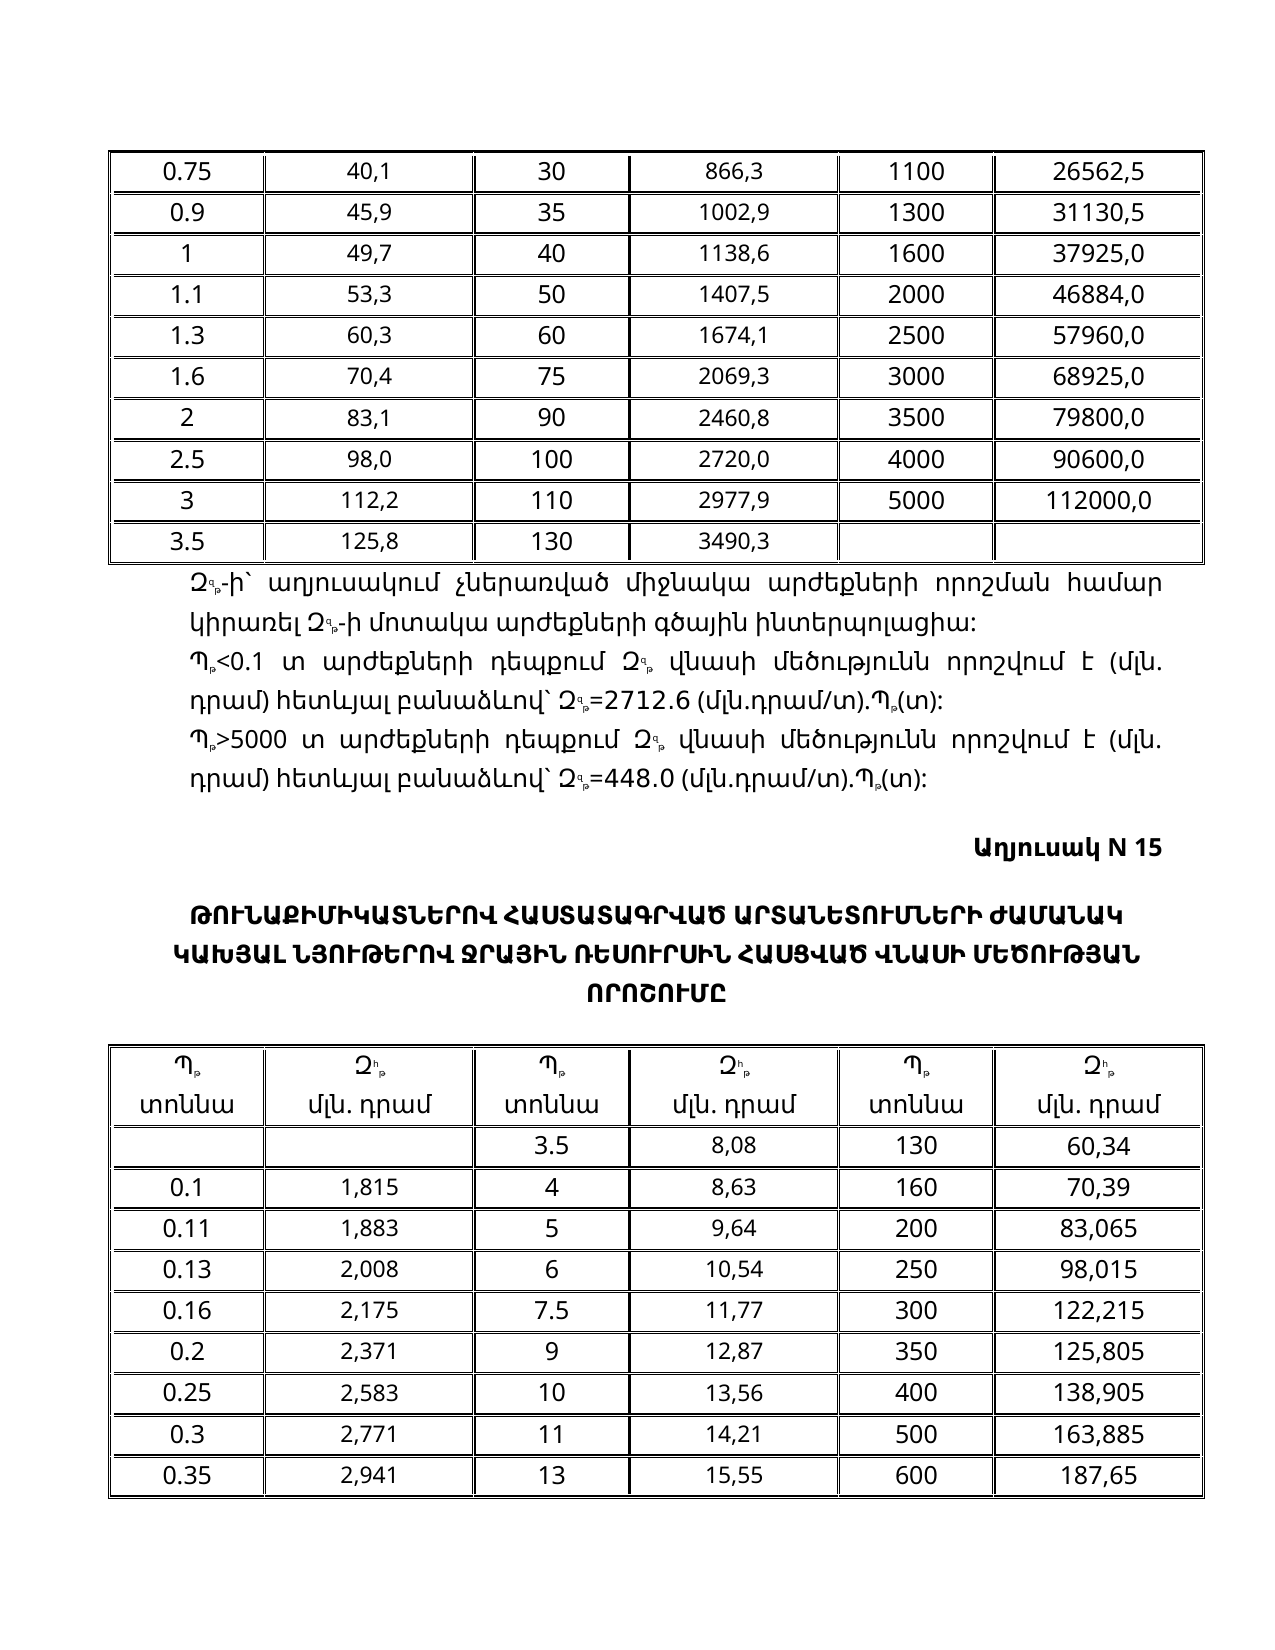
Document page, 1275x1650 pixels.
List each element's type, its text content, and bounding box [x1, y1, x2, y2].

table_cell 60 [476, 318, 628, 356]
table_cell 12,87 [631, 1334, 837, 1372]
table_cell 5000 [840, 483, 992, 520]
table_cell 3.5 [111, 520, 265, 562]
table_cell 79800,0 [994, 397, 1203, 438]
table_cell 31130,5 [996, 191, 1202, 232]
table_cell 70,4 [266, 359, 472, 397]
table_cell 1,883 [266, 1211, 472, 1248]
table_cell 40 [476, 236, 628, 273]
table_cell 2500 [840, 318, 992, 356]
table_cell 1674,1 [631, 318, 837, 356]
table_cell 0.2 [109, 1331, 265, 1372]
table_cell 1002,9 [631, 195, 837, 232]
table_header Պթ տոննա [111, 1048, 265, 1124]
table_cell 37925,0 [996, 232, 1202, 273]
table_cell 250 [840, 1252, 992, 1289]
table_cell 6 [476, 1252, 628, 1289]
table_cell 866,3 [629, 153, 838, 191]
table_cell 2,583 [266, 1375, 472, 1413]
table_cell 130 [474, 524, 629, 562]
table_cell 60,3 [266, 318, 472, 356]
table_cell [111, 1125, 263, 1166]
table_cell 2 [109, 397, 265, 438]
table_cell 2,175 [266, 1293, 472, 1331]
table_cell 400 [840, 1375, 992, 1413]
table_cell 130 [840, 1128, 992, 1166]
table_cell 3.5 [476, 1128, 628, 1166]
table_cell 0.16 [111, 1290, 263, 1331]
table_cell 112000,0 [996, 479, 1202, 520]
text Զզթ-ի` աղյուսակում չներառված միջնակա արժեքների որոշման համար կիրառել Զզթ-ի մոտակա արժեքների գծային ինտերպոլացիա: [189, 565, 1162, 638]
table_cell 26562,5 [994, 153, 1202, 191]
table_cell 122,215 [996, 1290, 1202, 1331]
table_header Զհթ մլն. դրամ [994, 1048, 1202, 1124]
table_cell [839, 520, 994, 562]
table_cell 68925,0 [994, 356, 1203, 397]
table_cell 160 [840, 1170, 992, 1207]
table_cell 2,771 [266, 1417, 472, 1454]
table_cell 4000 [840, 442, 992, 479]
table_cell 5 [476, 1211, 628, 1248]
table_cell 98,0 [266, 442, 472, 479]
table_cell 8,63 [631, 1170, 837, 1207]
table_header Զհթ մլն. դրամ [629, 1048, 838, 1124]
table_cell 4 [476, 1170, 628, 1207]
table_cell 98,015 [996, 1249, 1202, 1289]
table_cell 2069,3 [631, 359, 837, 397]
text Պթ<0.1 տ արժեքների դեպքում Զզթ վնասի մեծությունն որոշվում է (մլն. դրամ) հետևյալ բանաձևով` Զզթ=2712.6 (մլն.դրամ/տ).Պթ(տ): [189, 643, 1162, 717]
table_cell 100 [476, 442, 628, 479]
table_cell 3500 [840, 400, 992, 438]
table_cell 300 [840, 1293, 992, 1331]
table_cell 49,7 [266, 236, 472, 273]
table_cell 90600,0 [996, 438, 1202, 479]
table_cell 1407,5 [631, 277, 837, 314]
table_cell 10 [476, 1375, 628, 1413]
table_cell 2,008 [266, 1252, 472, 1289]
table_cell 2.5 [111, 438, 263, 479]
text Պթ>5000 տ արժեքների դեպքում Զզթ վնասի մեծությունն որոշվում է (մլն. դրամ) հետևյալ բանաձևով` Զզթ=448.0 (մլն.դրամ/տ).Պթ(տ): [189, 722, 1162, 795]
table_cell 15,55 [629, 1458, 838, 1495]
table_cell 1138,6 [631, 236, 837, 273]
table_cell 163,885 [996, 1413, 1202, 1454]
table_header Զհթ մլն. դրամ [265, 1046, 474, 1124]
table_cell 110 [476, 483, 628, 520]
table_cell 2000 [840, 277, 992, 314]
table_cell 3 [111, 479, 263, 520]
table_cell 2720,0 [631, 442, 837, 479]
text ԹՈՒՆԱՔԻՄԻԿԱՏՆԵՐՈՎ ՀԱՍՏԱՏԱԳՐՎԱԾ ԱՐՏԱՆԵՏՈՒՄՆԵՐԻ ԺԱՄԱՆԱԿ ԿԱԽՅԱԼ ՆՅՈՒԹԵՐՈՎ ՋՐԱՅԻՆ ՌԵՍՈՒՐՍԻՆ ՀԱՍՑՎԱԾ ՎՆԱՍԻ ՄԵԾՈՒԹՅԱՆ ՈՐՈՇՈՒՄԸ [150, 898, 1162, 1010]
table_cell 600 [839, 1454, 994, 1495]
table_cell 90 [476, 400, 628, 438]
table_cell 50 [476, 277, 628, 314]
table_cell 46884,0 [996, 274, 1202, 314]
table_cell 2,371 [266, 1334, 472, 1372]
table_cell 2460,8 [631, 400, 837, 438]
table_cell 35 [476, 195, 628, 232]
table_cell 0.13 [111, 1249, 263, 1289]
table_cell 3000 [840, 359, 992, 397]
table_cell 1.6 [109, 356, 265, 397]
table_cell 0.9 [111, 191, 263, 232]
table_cell 187,65 [994, 1454, 1202, 1495]
table_cell 40,1 [265, 152, 474, 191]
table_cell 83,065 [996, 1207, 1202, 1248]
table_cell 30 [474, 153, 629, 191]
table_cell 9,64 [631, 1211, 837, 1248]
table_cell 0.35 [111, 1454, 265, 1495]
table_cell [994, 520, 1202, 562]
table_cell 13,56 [631, 1375, 837, 1413]
table_cell 8,08 [631, 1128, 837, 1166]
table_cell 125,805 [994, 1331, 1203, 1372]
table_cell 0.25 [109, 1372, 265, 1413]
table_cell 1,815 [266, 1170, 472, 1207]
table_cell 45,9 [266, 195, 472, 232]
table_cell 0.11 [111, 1207, 263, 1248]
table_cell 10,54 [631, 1252, 837, 1289]
table_cell 57960,0 [996, 315, 1202, 356]
table_cell 75 [476, 359, 628, 397]
table_cell 112,2 [266, 483, 472, 520]
table_cell 138,905 [994, 1372, 1203, 1413]
table_cell 14,21 [631, 1417, 837, 1454]
table_cell 200 [840, 1211, 992, 1248]
text Աղյուսակ N 15 [150, 829, 1162, 863]
table_cell [266, 1128, 472, 1166]
table_cell 83,1 [266, 400, 472, 438]
table_cell 1.3 [111, 315, 263, 356]
table_cell 70,39 [996, 1166, 1202, 1207]
table_cell 0.1 [111, 1166, 263, 1207]
table_cell 13 [474, 1458, 629, 1495]
table_cell 350 [840, 1334, 992, 1372]
table_cell 2,941 [265, 1454, 474, 1495]
table_cell 0.75 [111, 153, 265, 191]
table_cell 3490,3 [629, 524, 838, 562]
table_header Պթ տոննա [839, 1046, 994, 1124]
table_cell 1 [111, 232, 263, 273]
table_cell 7.5 [476, 1293, 628, 1331]
table_cell 60,34 [996, 1125, 1202, 1166]
table_cell 0.3 [111, 1413, 263, 1454]
table_cell 9 [476, 1334, 628, 1372]
table_cell 1100 [839, 152, 994, 191]
table_header Պթ տոննա [474, 1048, 629, 1124]
table_cell 1600 [840, 236, 992, 273]
table_cell 500 [840, 1417, 992, 1454]
table_cell 11 [476, 1417, 628, 1454]
table_cell 53,3 [266, 277, 472, 314]
table_cell 125,8 [265, 520, 474, 562]
table_cell 11,77 [631, 1293, 837, 1331]
table_cell 1.1 [111, 274, 263, 314]
table_cell 1300 [840, 195, 992, 232]
table_cell 2977,9 [631, 483, 837, 520]
